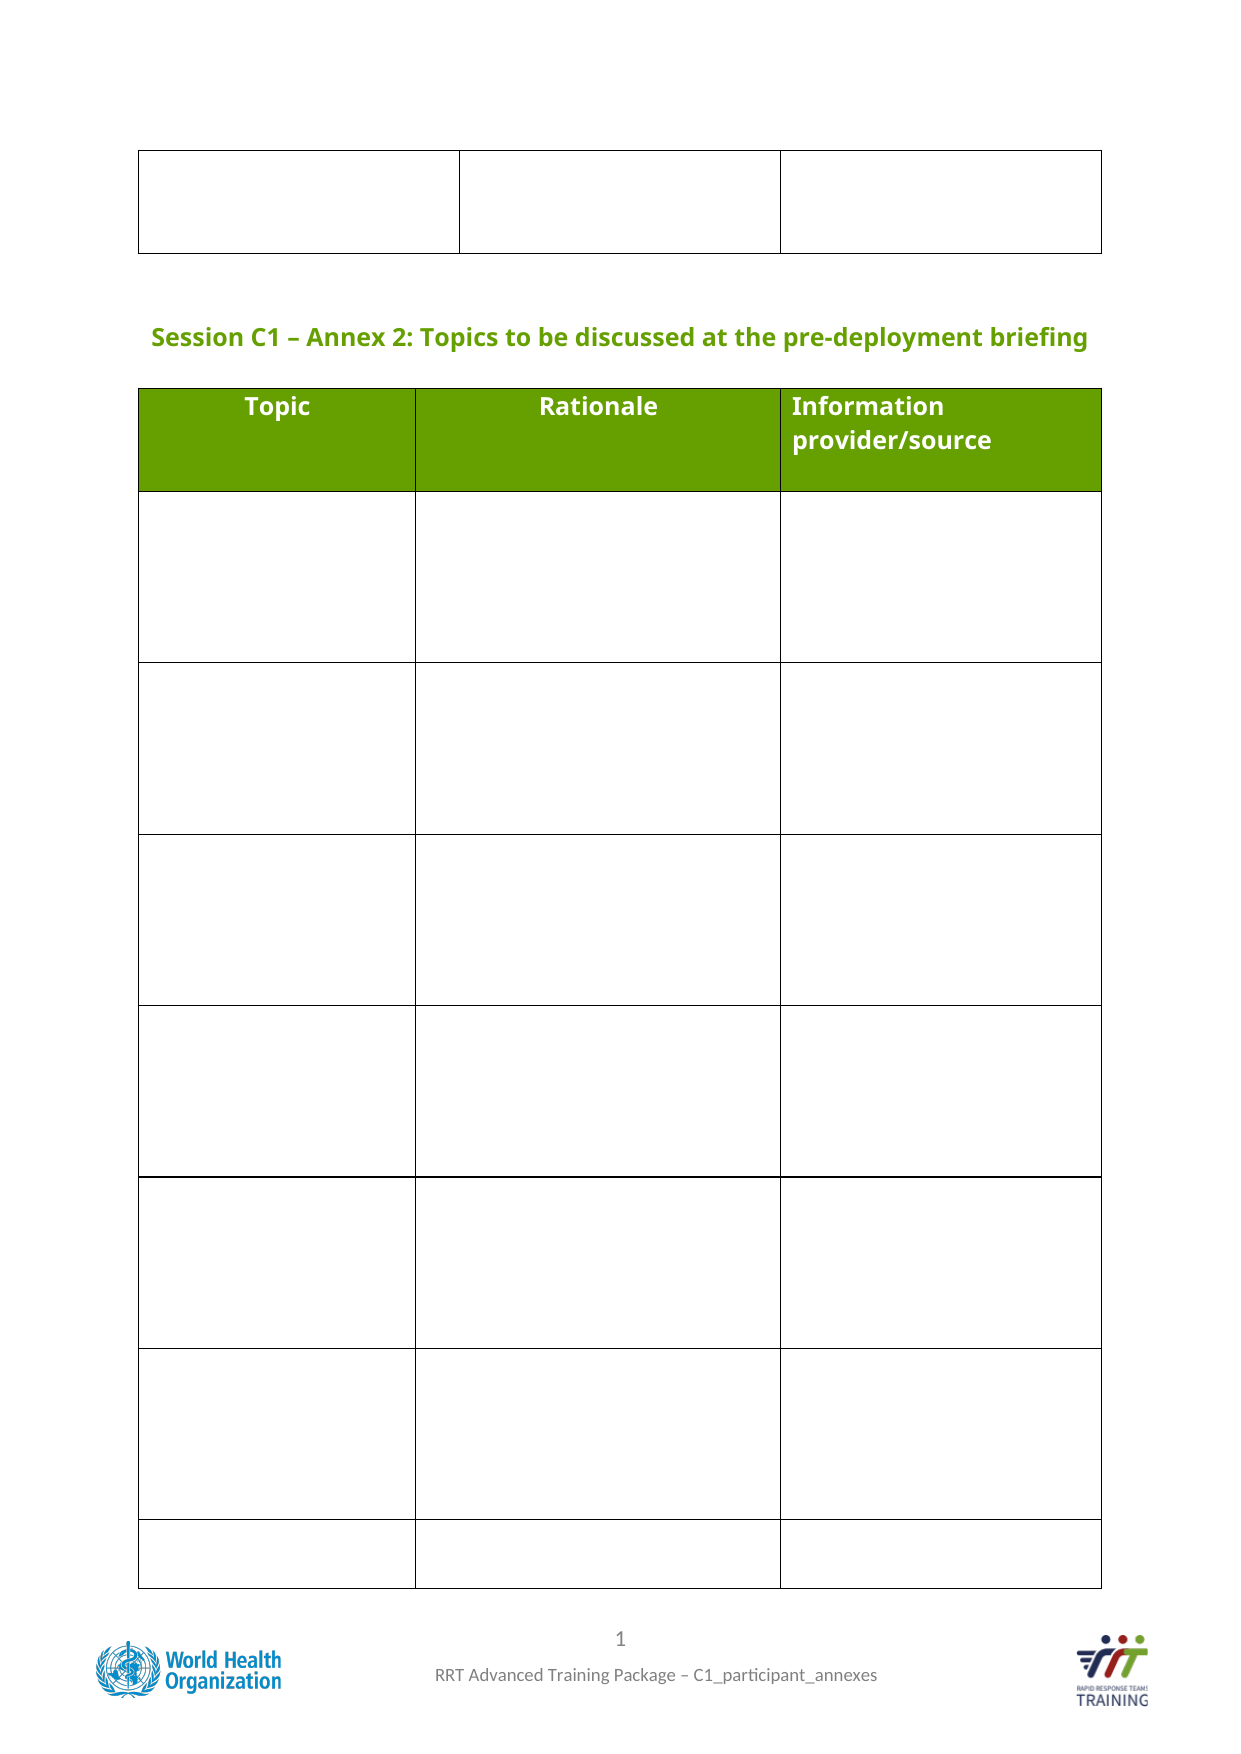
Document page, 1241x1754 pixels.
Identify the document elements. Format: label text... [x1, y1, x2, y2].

table_cell [139, 1349, 415, 1519]
table_cell [781, 492, 1101, 662]
table_header Rationale [416, 389, 780, 491]
table_cell [416, 1349, 780, 1519]
picture [96, 1641, 281, 1698]
table_cell [416, 835, 780, 1005]
table_cell [416, 663, 780, 834]
table_cell [460, 151, 780, 253]
table_cell [416, 1006, 780, 1176]
table_cell [139, 1006, 415, 1176]
table_cell [781, 1349, 1101, 1519]
table_cell [781, 1006, 1101, 1176]
table_cell [139, 1520, 415, 1588]
table_header Information provider/source [781, 389, 1101, 491]
table_cell [139, 835, 415, 1005]
text Session C1 – Annex 2: Topics to be discussed at the pre-deployment briefing [150, 319, 1090, 354]
table_cell [781, 835, 1101, 1005]
table_header Topic [139, 389, 415, 491]
table_cell [139, 663, 415, 834]
table_cell [781, 1520, 1101, 1588]
table_cell [416, 1520, 780, 1588]
table_cell [781, 663, 1101, 834]
table_cell [416, 492, 780, 662]
table_cell [781, 151, 1101, 253]
table_cell [139, 492, 415, 662]
table_cell [416, 1178, 780, 1348]
table_cell [139, 151, 459, 253]
table_cell [781, 1178, 1101, 1348]
table_cell [139, 1178, 415, 1348]
